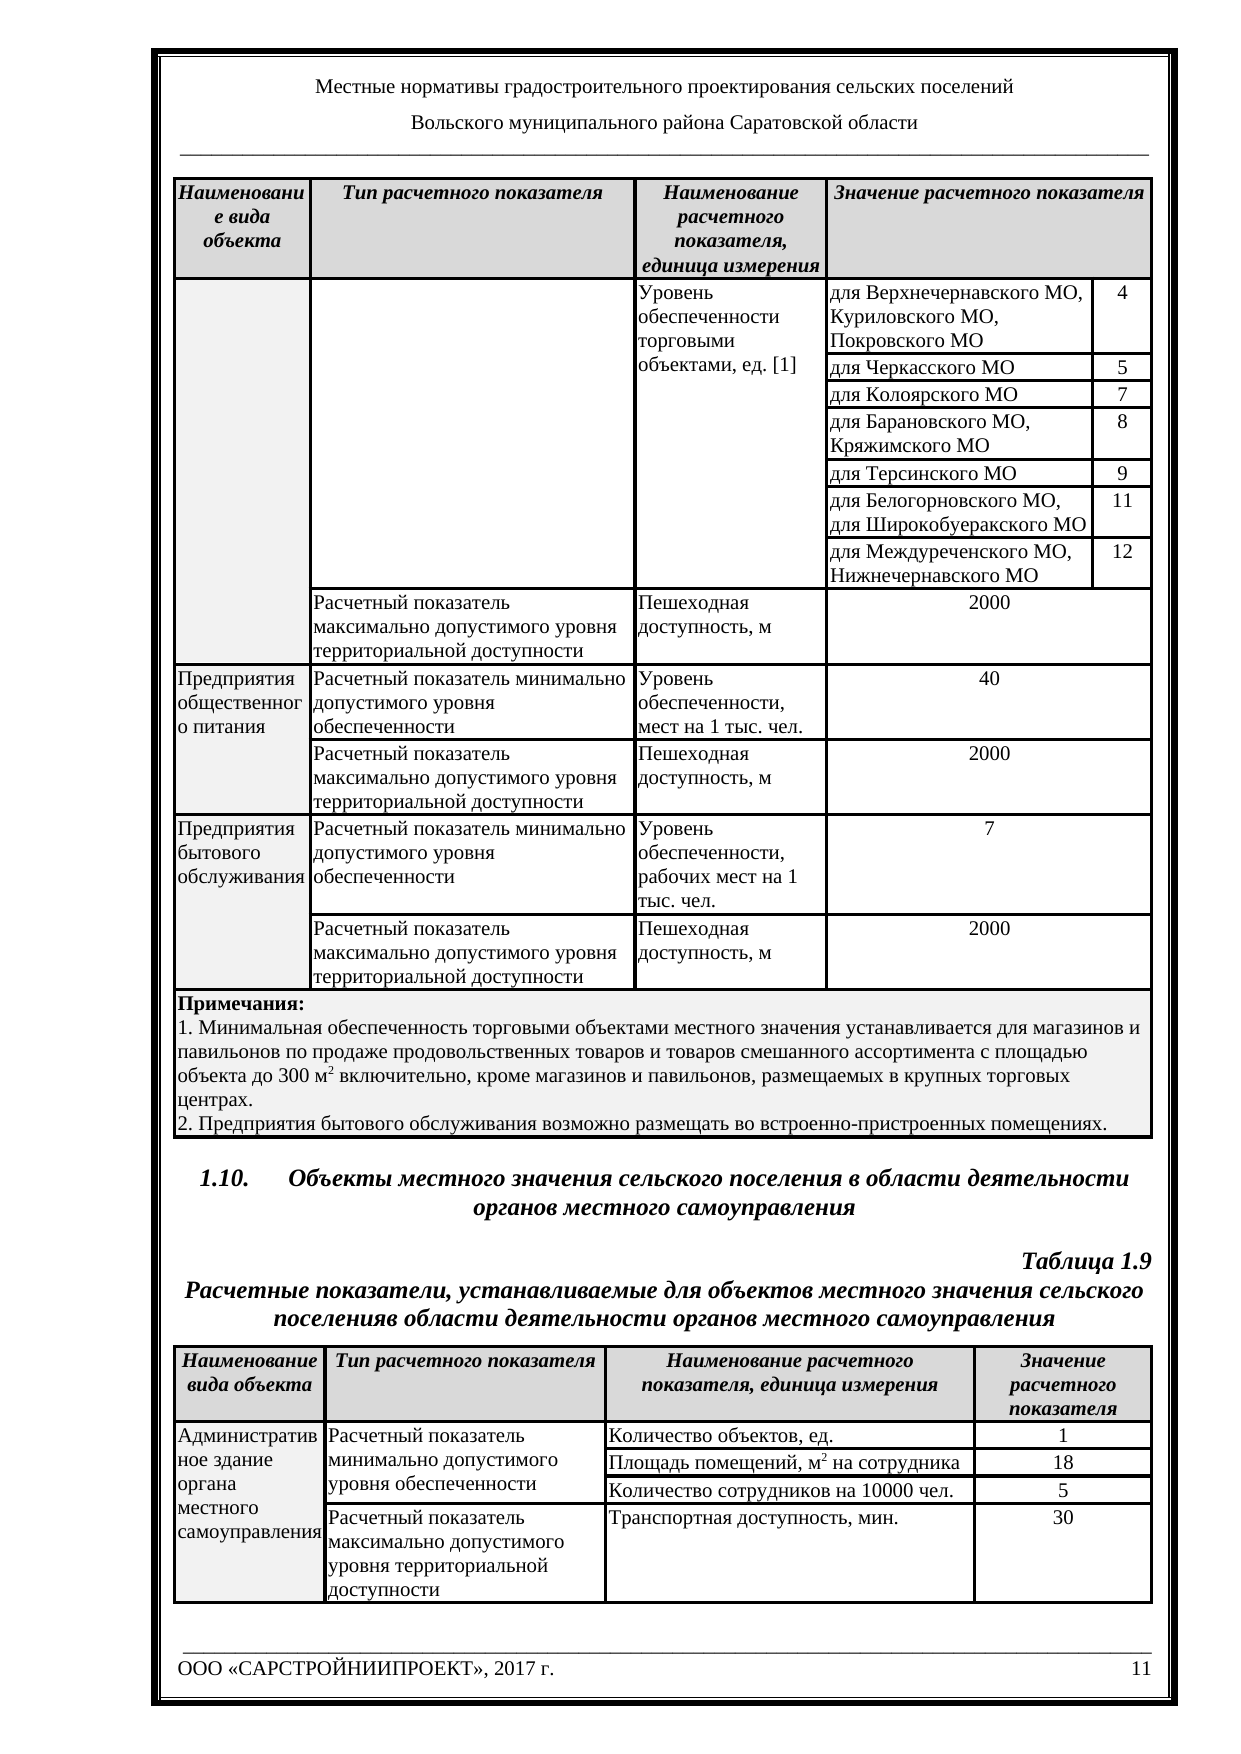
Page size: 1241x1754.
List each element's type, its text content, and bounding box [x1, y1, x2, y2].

table_cell Количество сотрудников на 10000 чел. [607, 1478, 973, 1502]
table_cell Пешеходная доступность, м [637, 916, 825, 988]
table_cell 40 [828, 666, 1150, 738]
table_cell 11 [1094, 488, 1150, 536]
table_cell Расчетный показатель максимально допустимого уровня территориальной доступности [312, 916, 633, 988]
table_cell Расчетный показатель максимально допустимого уровня территориальной доступности [312, 590, 633, 662]
table_cell Пешеходная доступность, м [637, 741, 825, 813]
table_cell 30 [976, 1505, 1150, 1601]
table_cell 5 [1094, 355, 1150, 379]
table_cell 8 [1094, 409, 1150, 457]
table_cell для Верхнечернавского МО, Куриловского МО, Покровского МО [828, 280, 1091, 352]
table_cell Предприятия бытового обслуживания [176, 816, 309, 988]
table_cell 2000 [828, 741, 1150, 813]
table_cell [637, 280, 825, 587]
subtitle Объекты местного значения сельского поселения в области деятельности органов местного самоуправления [177, 1163, 1152, 1221]
table_cell 5 [976, 1478, 1150, 1502]
table_cell для Барановского МО, Кряжимского МО [828, 409, 1091, 457]
table_cell Количество объектов, ед. [607, 1423, 973, 1447]
table_cell для Терсинского МО [828, 461, 1091, 485]
table_cell 18 [976, 1450, 1150, 1474]
table_cell 7 [1094, 382, 1150, 406]
table_cell 7 [828, 816, 1150, 912]
text Расчетные показатели, устанавливаемые для объектов местного значения сельского поселенияв области деятельности органов местного самоуправления [177, 1275, 1152, 1332]
table_cell Уровень обеспеченности, рабочих мест на 1 тыс. чел. [637, 816, 825, 912]
table_cell 4 [1094, 280, 1150, 352]
table_cell 1 [976, 1423, 1150, 1447]
table_cell Расчетный показатель минимально допустимого уровня обеспеченности [312, 816, 633, 912]
table_cell Предприятия общественного питания [176, 666, 309, 813]
table_cell для Черкасского МО [828, 355, 1091, 379]
table_header Тип расчетного показателя [327, 1348, 604, 1420]
table_cell Уровень обеспеченности, мест на 1 тыс. чел. [637, 666, 825, 738]
table_cell для Междуреченского МО, Нижнечернавского МО [828, 539, 1091, 587]
table_cell Расчетный показатель минимально допустимого уровня обеспеченности [327, 1423, 604, 1502]
text Таблица 1.9 [177, 1246, 1152, 1275]
table_cell для Колоярского МО [828, 382, 1091, 406]
table_cell Площадь помещений, м2 на сотрудника [607, 1450, 973, 1474]
table_cell 12 [1094, 539, 1150, 587]
table_cell Расчетный показатель максимально допустимого уровня территориальной доступности [312, 741, 633, 813]
table_cell Транспортная доступность, мин. [607, 1505, 973, 1601]
table_cell 9 [1094, 461, 1150, 485]
table_cell Расчетный показатель максимально допустимого уровня территориальной доступности [327, 1505, 604, 1601]
table_header Наименование вида объекта [176, 1348, 323, 1420]
table_header Значение расчетного показателя [976, 1348, 1150, 1420]
table_cell Расчетный показатель минимально допустимого уровня обеспеченности [312, 666, 633, 738]
table_header Наименование расчетного показателя, единица измерения [607, 1348, 973, 1420]
table_cell Примечания: 1. Минимальная обеспеченность торговыми объектами местного значения устанавливается для магазинов и павильонов по продаже продовольственных товаров и товаров смешанного ассортимента с площадью объекта до 300 м2 включительно, кроме магазинов и павильонов, размещаемых в крупных торговых центрах. 2. Предприятия бытового обслуживания возможно размещать во встроенно-пристроенных помещениях. [176, 991, 1150, 1135]
table_cell 2000 [828, 590, 1150, 662]
table_header Наименование расчетного показателя, единица измерения [637, 180, 825, 277]
table_cell Пешеходная доступность, м [637, 590, 825, 662]
table_header Тип расчетного показателя [312, 180, 633, 277]
table_cell для Белогорновского МО, для Широкобуеракского МО [828, 488, 1091, 536]
table_cell Административное здание органа местного самоуправления [176, 1423, 323, 1601]
table_cell 2000 [828, 916, 1150, 988]
table_header Наименование вида объекта [176, 180, 309, 277]
table_header Значение расчетного показателя [828, 180, 1150, 277]
